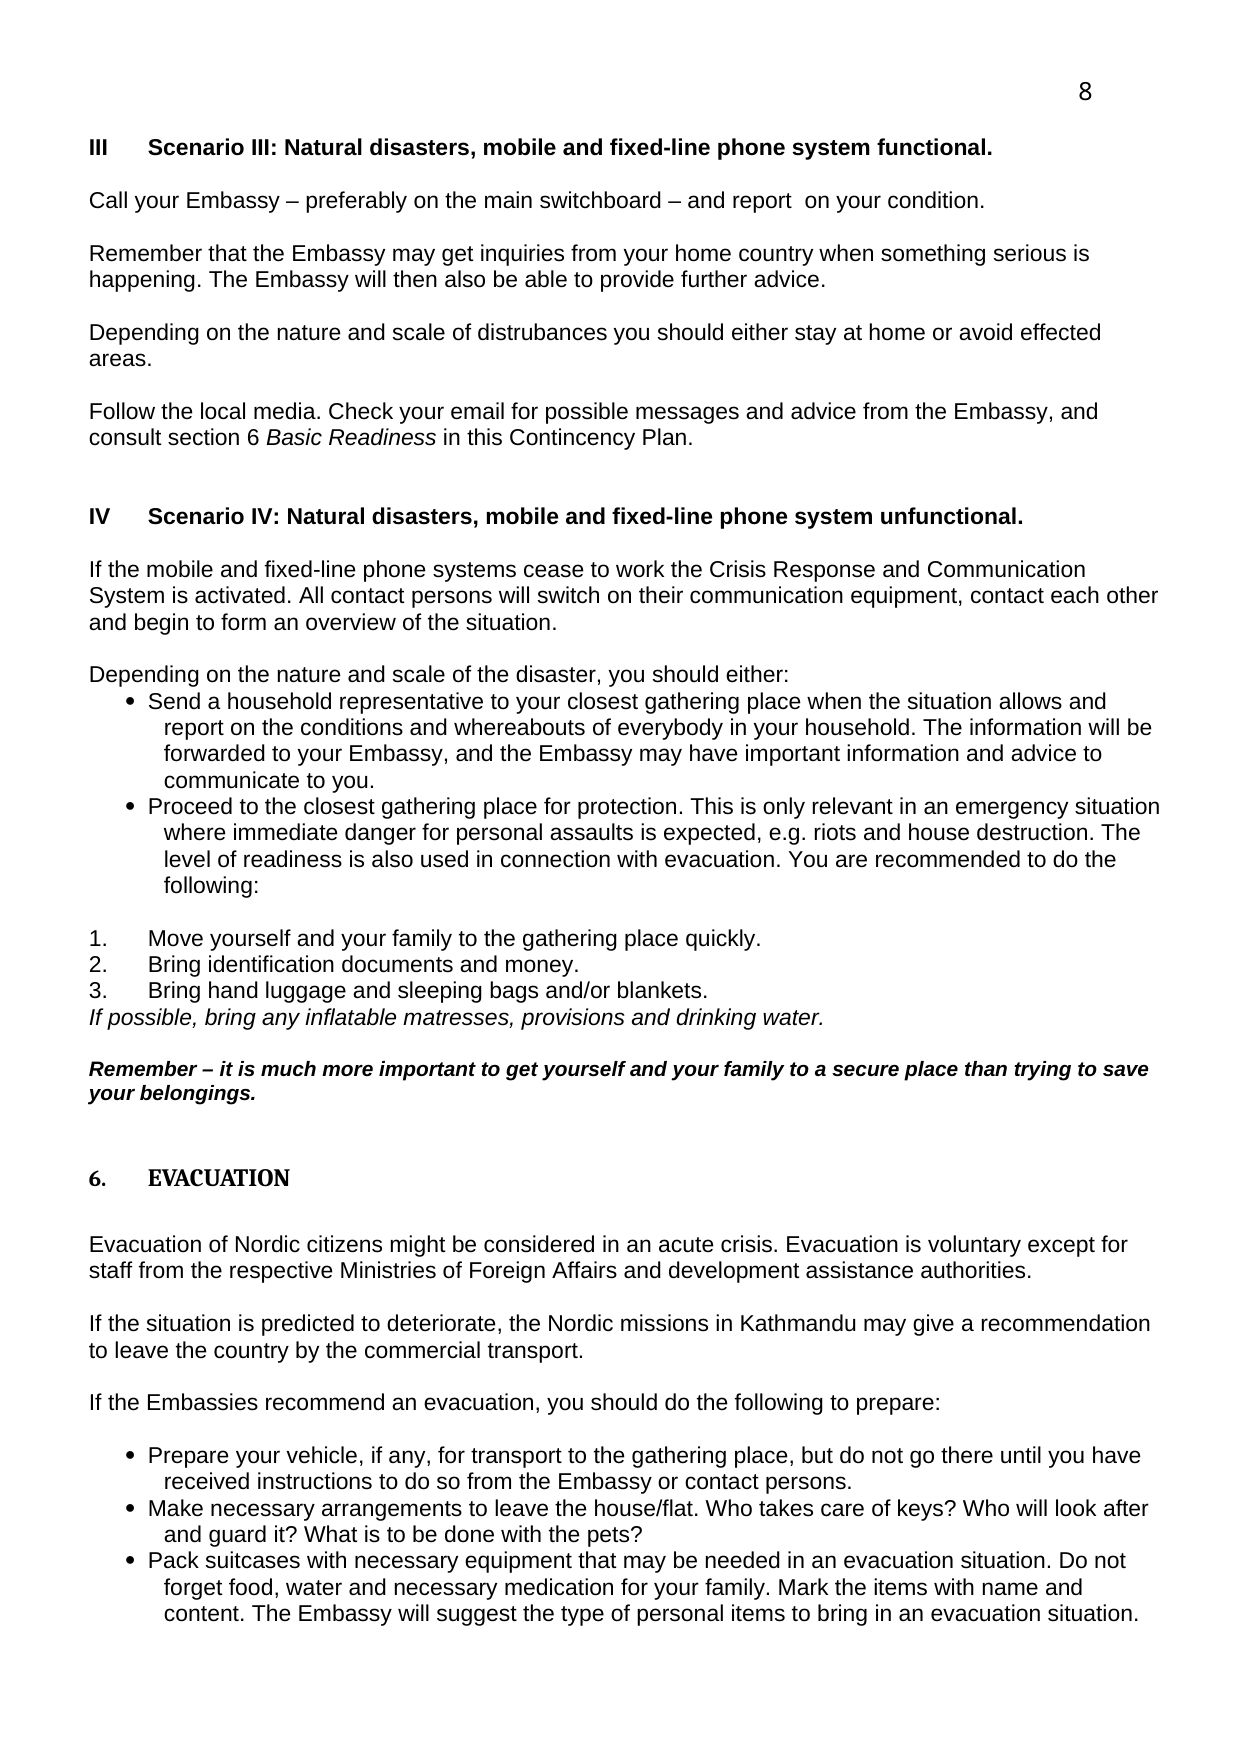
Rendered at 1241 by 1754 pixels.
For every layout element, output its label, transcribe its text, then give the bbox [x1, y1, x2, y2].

text Remember – it is much more important to get yourself and your family to a secure place than trying to save your belongings. [89, 1057, 1166, 1104]
text Evacuation of Nordic citizens might be considered in an acute crisis. Evacuation is voluntary except for staff from the respective Ministries of Foreign Affairs and development assistance authorities. [89, 1231, 1166, 1284]
text Depending on the nature and scale of the disaster, you should either: [89, 661, 1166, 688]
text Depending on the nature and scale of distrubances you should either stay at home or avoid effected areas. [89, 319, 1166, 371]
list Prepare your vehicle, if any, for transport to the gathering place, but do not go there until you have received instructions to do so from the Embassy or contact persons. [126, 1442, 1166, 1495]
list Send a household representative to your closest gathering place when the situation allows and report on the conditions and whereabouts of everybody in your household. The information will be forwarded to your Embassy, and the Embassy may have important information and advice to communicate to you. [126, 688, 1166, 793]
subtitle 6. Evacuation [89, 1163, 1166, 1192]
list Pack suitcases with necessary equipment that may be needed in an evacuation situation. Do not forget food, water and necessary medication for your family. Mark the items with name and content. The Embassy will suggest the type of personal items to bring in an evacuation situation. [126, 1547, 1166, 1626]
text Follow the local media. Check your email for possible messages and advice from the Embassy, and consult section 6 Basic Readiness in this Contincency Plan. [89, 398, 1166, 450]
text Remember that the Embassy may get inquiries from your home country when something serious is happening. The Embassy will then also be able to provide further advice. [89, 239, 1166, 292]
list Proceed to the closest gathering place for protection. This is only relevant in an emergency situation where immediate danger for personal assaults is expected, e.g. riots and house destruction. The level of readiness is also used in connection with evacuation. You are recommended to do the following: [126, 793, 1166, 898]
text If possible, bring any inflatable matresses, provisions and drinking water. [89, 1004, 1166, 1030]
text If the situation is predicted to deteriorate, the Nordic missions in Kathmandu may give a recommendation to leave the country by the commercial transport. [89, 1310, 1166, 1363]
list Bring identification documents and money. [89, 951, 1166, 977]
text III Scenario III: Natural disasters, mobile and fixed-line phone system functional. [89, 134, 1166, 161]
list Move yourself and your family to the gathering place quickly. [89, 925, 1166, 951]
text IV Scenario IV: Natural disasters, mobile and fixed-line phone system unfunctional. [89, 503, 1166, 529]
text If the mobile and fixed-line phone systems cease to work the Crisis Response and Communication System is activated. All contact persons will switch on their communication equipment, contact each other and begin to form an overview of the situation. [89, 556, 1166, 635]
list Bring hand luggage and sleeping bags and/or blankets. [89, 977, 1166, 1004]
text Call your Embassy – preferably on the main switchboard – and report on your condition. [89, 187, 1166, 213]
text If the Embassies recommend an evacuation, you should do the following to prepare: [89, 1389, 1166, 1416]
list Make necessary arrangements to leave the house/flat. Who takes care of keys? Who will look after and guard it? What is to be done with the pets? [126, 1495, 1166, 1547]
